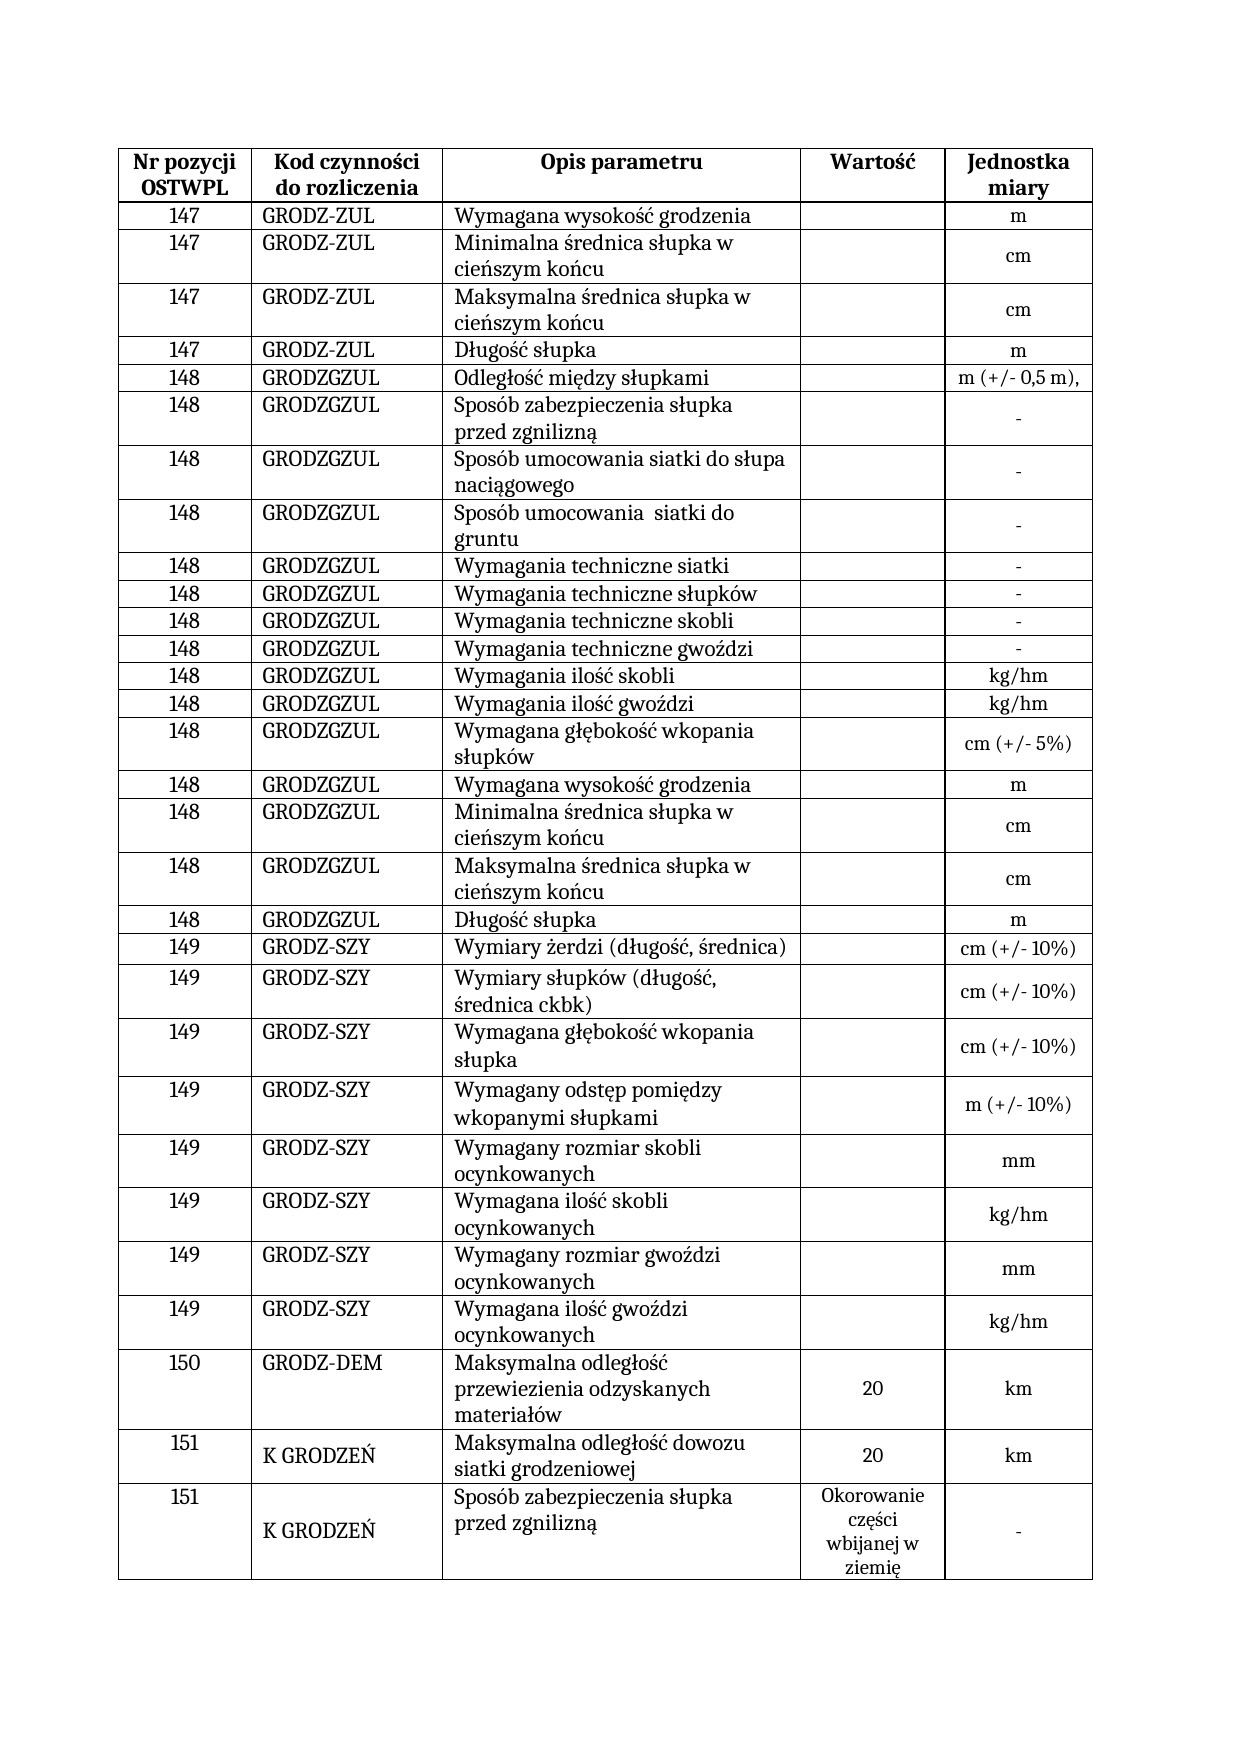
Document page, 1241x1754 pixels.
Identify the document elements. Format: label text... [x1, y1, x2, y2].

table_cell Wymagany rozmiar gwoździ ocynkowanych [443, 1242, 800, 1295]
table_cell m (+/- 10%) [946, 1077, 1092, 1133]
table_cell 149 [119, 1188, 251, 1241]
table_cell Wymagany odstęp pomiędzy wkopanymi słupkami [443, 1077, 800, 1133]
table_cell 149 [119, 965, 251, 1018]
table_cell Wymagana wysokość grodzenia [443, 203, 800, 229]
table_cell [801, 392, 944, 445]
table_cell GRODZ-ZUL [252, 203, 442, 229]
table_header Nr pozycji OSTWPL [119, 149, 251, 201]
table_cell 148 [119, 581, 251, 607]
table_cell Wymagana głębokość wkopania słupków [443, 718, 800, 770]
table_cell 147 [119, 284, 251, 336]
table_cell [801, 771, 944, 798]
table_cell [801, 934, 944, 964]
table_cell cm [946, 230, 1092, 282]
table_cell [801, 608, 944, 634]
table_cell Maksymalna odległość dowozu siatki grodzeniowej [443, 1430, 800, 1482]
table_cell 148 [119, 799, 251, 852]
table_cell 148 [119, 608, 251, 634]
table_cell [801, 663, 944, 689]
table_cell cm (+/- 10%) [946, 1019, 1092, 1076]
table_cell GRODZ-SZY [252, 1242, 442, 1295]
table_cell 151 [119, 1430, 251, 1482]
table_header Kod czynności do rozliczenia [252, 149, 442, 201]
table_cell Wymagania techniczne siatki [443, 553, 800, 580]
table_cell 148 [119, 392, 251, 445]
table_cell 149 [119, 1135, 251, 1187]
table_cell GRODZGZUL [252, 663, 442, 689]
table_cell - [946, 636, 1092, 662]
table_cell K GRODZEŃ [252, 1484, 442, 1579]
table_cell GRODZGZUL [252, 446, 442, 498]
table_cell 149 [119, 934, 251, 964]
table_cell GRODZGZUL [252, 771, 442, 798]
table_cell GRODZGZUL [252, 718, 442, 770]
table_cell Wymagania techniczne słupków [443, 581, 800, 607]
table_cell [801, 553, 944, 580]
table_cell Długość słupka [443, 906, 800, 933]
table_cell m [946, 203, 1092, 229]
table_cell GRODZ-ZUL [252, 284, 442, 336]
table_cell m (+/- 0,5 m), [946, 365, 1092, 391]
table_cell Wymagania ilość gwoździ [443, 690, 800, 717]
table_cell Sposób zabezpieczenia słupka przed zgnilizną [443, 392, 800, 445]
table_cell GRODZ-SZY [252, 1019, 442, 1076]
table_cell Maksymalna średnica słupka w cieńszym końcu [443, 853, 800, 905]
table_cell GRODZGZUL [252, 392, 442, 445]
table_cell GRODZGZUL [252, 690, 442, 717]
table_cell Wymagana ilość gwoździ ocynkowanych [443, 1296, 800, 1348]
table_cell Maksymalna średnica słupka w cieńszym końcu [443, 284, 800, 336]
table_cell GRODZGZUL [252, 799, 442, 852]
table_cell [801, 284, 944, 336]
table_cell Sposób umocowania siatki do gruntu [443, 500, 800, 552]
table_header Opis parametru [443, 149, 800, 201]
table_cell - [946, 500, 1092, 552]
table_cell GRODZ-SZY [252, 1077, 442, 1133]
table_cell cm [946, 853, 1092, 905]
table_cell [801, 1188, 944, 1241]
table_cell [801, 718, 944, 770]
table_cell Wymiary żerdzi (długość, średnica) [443, 934, 800, 964]
table_cell cm (+/- 10%) [946, 965, 1092, 1018]
table_cell [801, 1135, 944, 1187]
table_cell Wymagana wysokość grodzenia [443, 771, 800, 798]
table_cell kg/hm [946, 1296, 1092, 1348]
table_cell [801, 636, 944, 662]
table_cell 149 [119, 1019, 251, 1076]
table_cell [801, 446, 944, 498]
table_cell GRODZ-SZY [252, 1188, 442, 1241]
table_cell mm [946, 1242, 1092, 1295]
table_cell Wymiary słupków (długość, średnica ckbk) [443, 965, 800, 1018]
table_cell - [946, 1484, 1092, 1579]
table_cell 148 [119, 446, 251, 498]
table_cell km [946, 1430, 1092, 1482]
table_cell [801, 690, 944, 717]
table_cell GRODZGZUL [252, 853, 442, 905]
table_cell 147 [119, 230, 251, 282]
table_cell [801, 1019, 944, 1076]
table_cell cm (+/- 5%) [946, 718, 1092, 770]
table_cell - [946, 446, 1092, 498]
table_cell [801, 500, 944, 552]
table_cell Wymagany rozmiar skobli ocynkowanych [443, 1135, 800, 1187]
table_cell 148 [119, 853, 251, 905]
table_cell - [946, 392, 1092, 445]
table_cell 148 [119, 771, 251, 798]
table_cell 147 [119, 337, 251, 364]
table_cell kg/hm [946, 690, 1092, 717]
table_cell GRODZGZUL [252, 500, 442, 552]
table_header Wartość [801, 149, 944, 201]
table_cell - [946, 553, 1092, 580]
table_cell Długość słupka [443, 337, 800, 364]
table_cell GRODZGZUL [252, 906, 442, 933]
table_cell kg/hm [946, 663, 1092, 689]
table_cell 20 [801, 1430, 944, 1482]
table_cell 151 [119, 1484, 251, 1579]
table_cell 149 [119, 1296, 251, 1348]
table_cell [801, 906, 944, 933]
table_cell GRODZGZUL [252, 581, 442, 607]
table_cell 148 [119, 365, 251, 391]
table_cell Sposób zabezpieczenia słupka przed zgnilizną [443, 1484, 800, 1579]
table_cell km [946, 1350, 1092, 1429]
table_cell GRODZ-SZY [252, 934, 442, 964]
table_cell GRODZ-ZUL [252, 337, 442, 364]
table_cell 148 [119, 718, 251, 770]
table_cell GRODZ-SZY [252, 1296, 442, 1348]
table_cell K GRODZEŃ [252, 1430, 442, 1482]
table_cell GRODZ-DEM [252, 1350, 442, 1429]
table_cell 149 [119, 1077, 251, 1133]
table_cell Wymagana ilość skobli ocynkowanych [443, 1188, 800, 1241]
table_cell [801, 203, 944, 229]
table_cell cm [946, 284, 1092, 336]
table_cell Wymagania techniczne skobli [443, 608, 800, 634]
table_cell kg/hm [946, 1188, 1092, 1241]
table_cell [801, 581, 944, 607]
table_cell mm [946, 1135, 1092, 1187]
table_cell 148 [119, 663, 251, 689]
table_cell 147 [119, 203, 251, 229]
table_cell GRODZGZUL [252, 553, 442, 580]
table_cell [801, 1296, 944, 1348]
table_cell [801, 853, 944, 905]
table_cell m [946, 337, 1092, 364]
table_cell 20 [801, 1350, 944, 1429]
table_cell 148 [119, 690, 251, 717]
table_cell 149 [119, 1242, 251, 1295]
table_cell Minimalna średnica słupka w cieńszym końcu [443, 799, 800, 852]
table_cell [801, 799, 944, 852]
table_cell Maksymalna odległość przewiezienia odzyskanych materiałów [443, 1350, 800, 1429]
table_cell [801, 1242, 944, 1295]
table_cell GRODZGZUL [252, 608, 442, 634]
table_cell Odległość między słupkami [443, 365, 800, 391]
table_cell GRODZ-ZUL [252, 230, 442, 282]
table_cell [801, 1077, 944, 1133]
table_cell 148 [119, 553, 251, 580]
table_cell - [946, 608, 1092, 634]
table_cell [801, 337, 944, 364]
table_cell [801, 365, 944, 391]
table_cell Wymagania techniczne gwoździ [443, 636, 800, 662]
table_cell Wymagania ilość skobli [443, 663, 800, 689]
table_cell Okorowanie części wbijanej w ziemię [801, 1484, 944, 1579]
table_cell 150 [119, 1350, 251, 1429]
table_cell 148 [119, 500, 251, 552]
table_cell cm [946, 799, 1092, 852]
table_cell GRODZGZUL [252, 636, 442, 662]
table_cell - [946, 581, 1092, 607]
table_cell GRODZ-SZY [252, 965, 442, 1018]
table_cell [801, 230, 944, 282]
table_header Jednostka miary [946, 149, 1092, 201]
table_cell cm (+/- 10%) [946, 934, 1092, 964]
table_cell m [946, 906, 1092, 933]
table_cell [801, 965, 944, 1018]
table_cell GRODZ-SZY [252, 1135, 442, 1187]
table_cell GRODZGZUL [252, 365, 442, 391]
table_cell 148 [119, 636, 251, 662]
table_cell m [946, 771, 1092, 798]
table_cell Sposób umocowania siatki do słupa naciągowego [443, 446, 800, 498]
table_cell 148 [119, 906, 251, 933]
table_cell Wymagana głębokość wkopania słupka [443, 1019, 800, 1076]
table_cell Minimalna średnica słupka w cieńszym końcu [443, 230, 800, 282]
